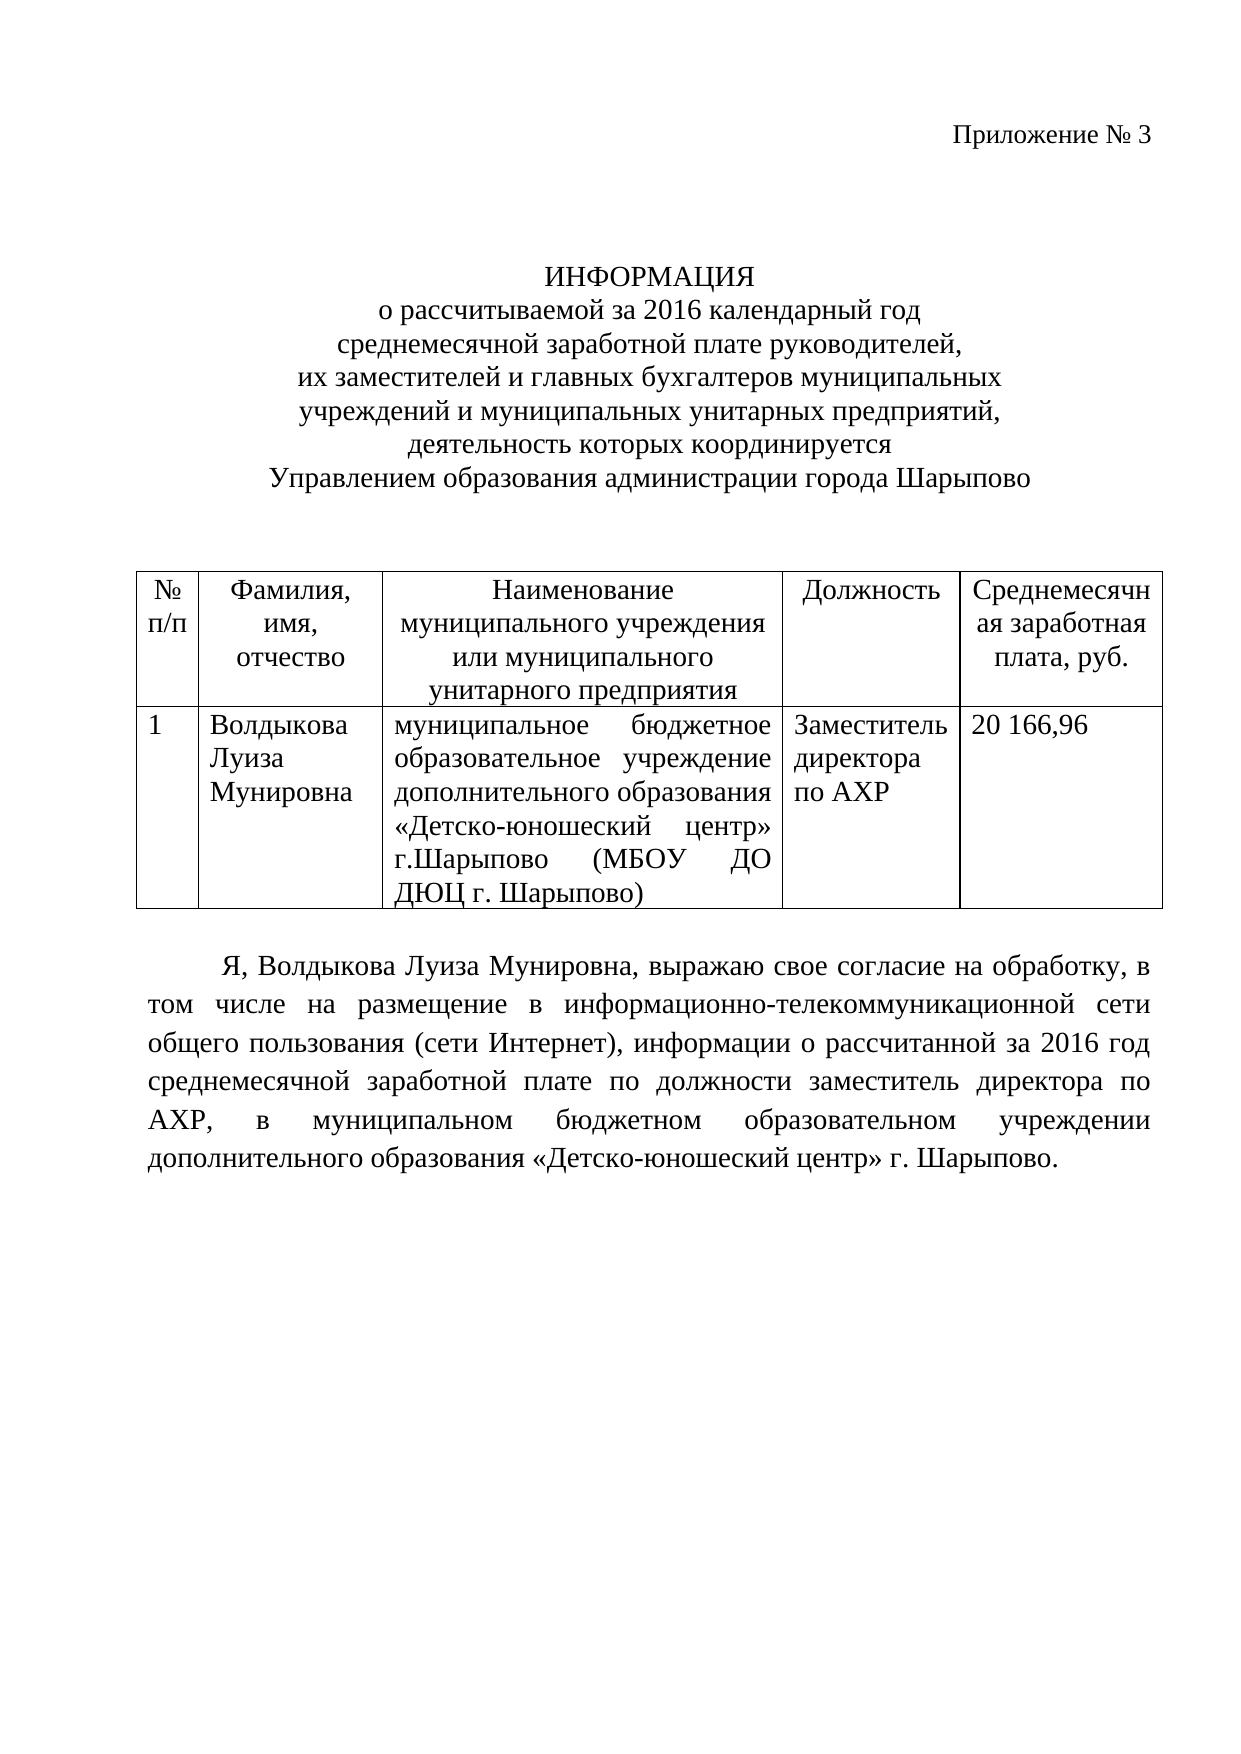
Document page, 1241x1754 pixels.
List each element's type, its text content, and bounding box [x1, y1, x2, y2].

table_cell муниципальное бюджетное образовательное учреждение дополнительного образования «Детско-юношеский центр» г.Шарыпово (МБОУ ДО ДЮЦ г. Шарыпово) [383, 707, 782, 908]
text Я, Волдыкова Луиза Мунировна, выражаю свое согласие на обработку, в том числе на размещение в информационно-телекоммуникационной сети общего пользования (сети Интернет), информации о рассчитанной за 2016 год среднемесячной заработной плате по должности заместитель директора по АХР, в муниципальном бюджетном образовательном учреждении дополнительного образования «Детско-юношеский центр» г. Шарыпово. [148, 948, 1152, 1174]
text деятельность которых координируется [148, 427, 1152, 460]
text их заместителей и главных бухгалтеров муниципальных [148, 359, 1152, 393]
table_header Наименование муниципального учреждения или муниципального унитарного предприятия [383, 572, 782, 706]
text учреждений и муниципальных унитарных предприятий, [148, 393, 1152, 427]
table_cell 1 [137, 707, 198, 908]
text среднемесячной заработной плате руководителей, [148, 326, 1152, 359]
table_cell Волдыкова Луиза Мунировна [199, 707, 382, 908]
table_cell Заместитель директора по АХР [783, 707, 959, 908]
table_header № п/п [137, 572, 198, 706]
text о рассчитываемой за 2016 календарный год [148, 292, 1152, 326]
table_header Должность [783, 572, 959, 706]
text Приложение № 3 [148, 118, 1152, 149]
text ИНФОРМАЦИЯ [148, 259, 1152, 292]
table_cell 20 166,96 [961, 707, 1162, 908]
text Управлением образования администрации города Шарыпово [148, 460, 1152, 494]
table_header Среднемесячная заработная плата, руб. [961, 572, 1162, 706]
table_header Фамилия, имя, отчество [199, 572, 382, 706]
